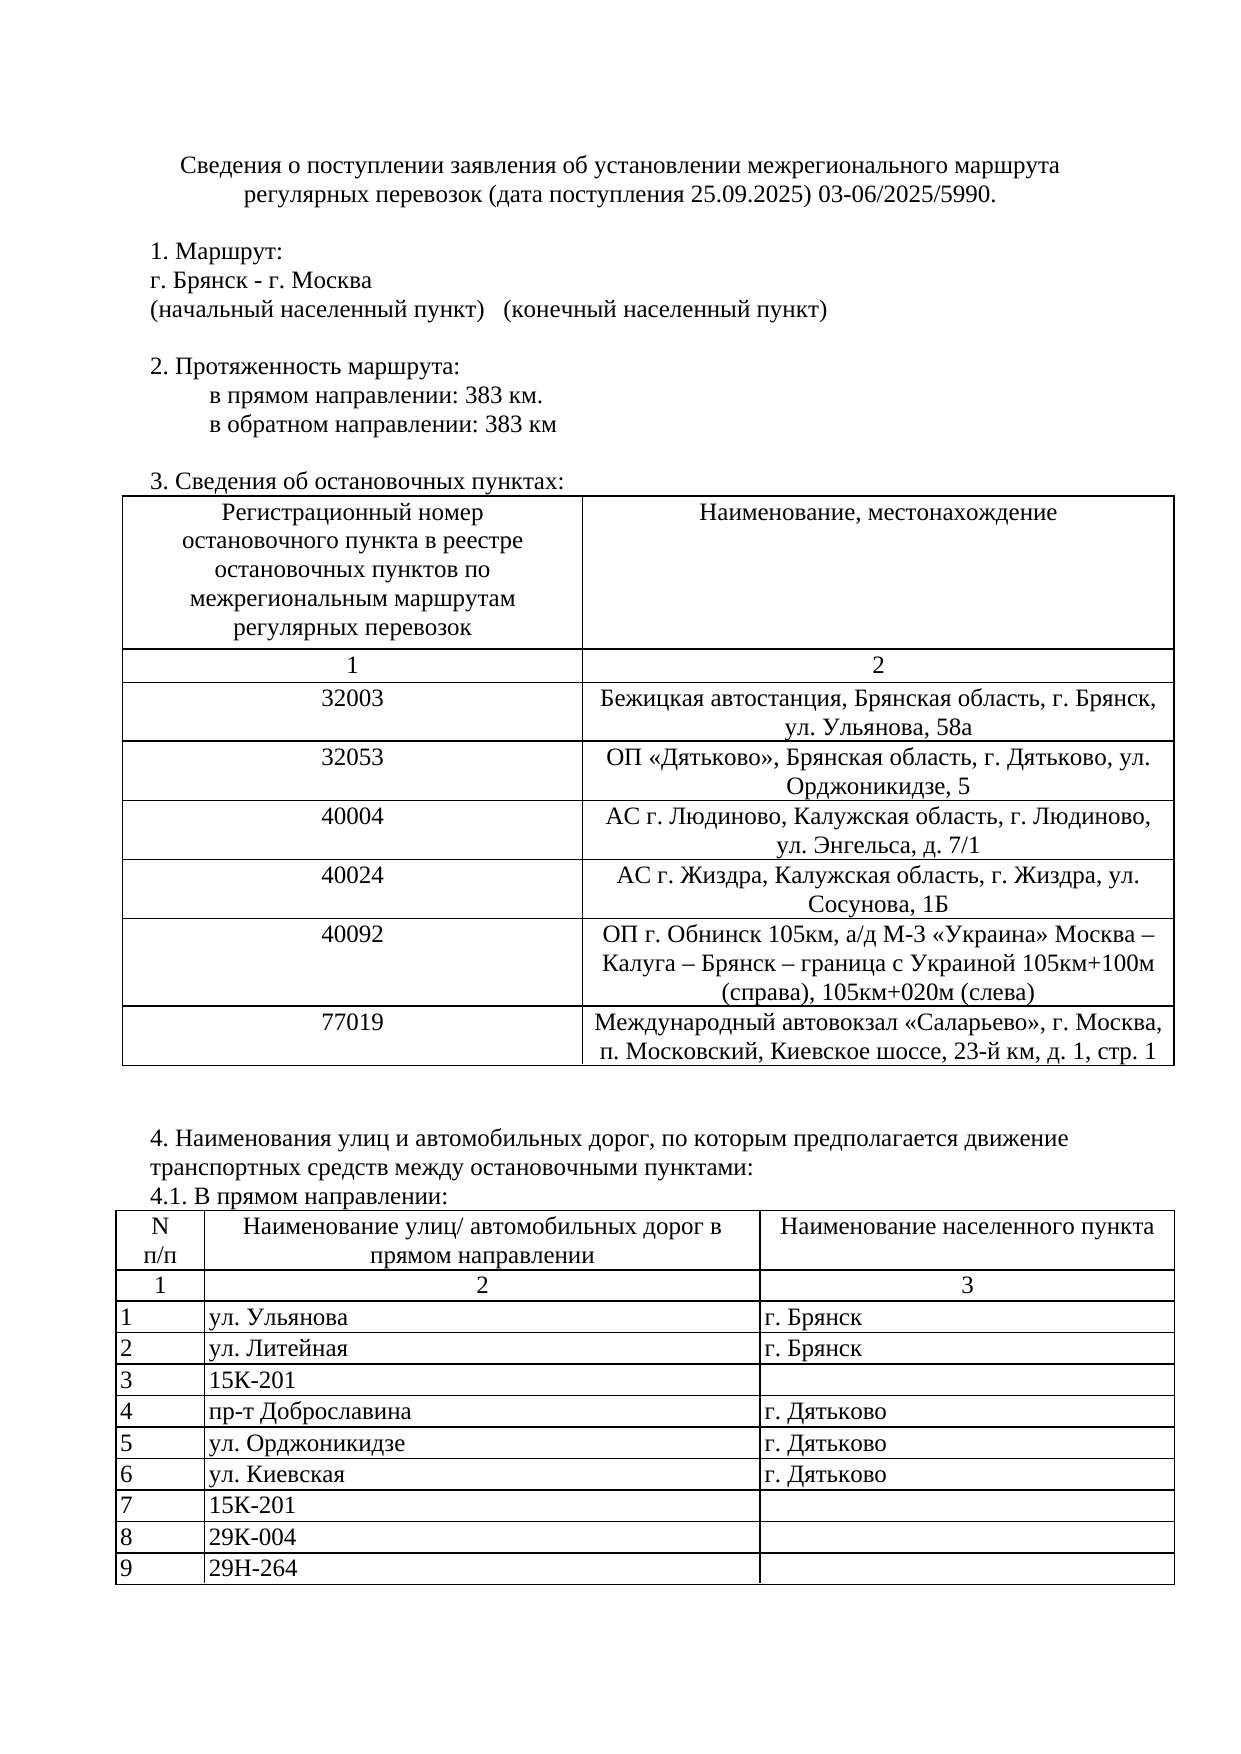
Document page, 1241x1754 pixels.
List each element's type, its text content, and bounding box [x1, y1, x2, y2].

table_cell 2 [583, 650, 1173, 681]
table_cell Международный автовокзал «Саларьево», г. Москва, п. Московский, Киевское шоссе, 23-й км, д. 1, стр. 1 [583, 1007, 1173, 1064]
table_cell 40004 [123, 801, 582, 858]
table_cell 1 [117, 1302, 204, 1332]
table_cell АС г. Жиздра, Калужская область, г. Жиздра, ул. Сосунова, 1Б [583, 860, 1173, 918]
table_header Наименование населенного пункта [761, 1211, 1174, 1269]
table_cell Бежицкая автостанция, Брянская область, г. Брянск, ул. Ульянова, 58а [583, 683, 1173, 740]
table_header N п/п [117, 1211, 204, 1269]
table_cell [761, 1554, 1174, 1583]
table_cell г. Дятьково [761, 1428, 1174, 1458]
table_cell 32053 [123, 742, 582, 799]
table_cell 1 [123, 650, 582, 681]
table_cell 5 [117, 1428, 204, 1458]
table_cell ОП «Дятьково», Брянская область, г. Дятьково, ул. Орджоникидзе, 5 [583, 742, 1173, 799]
table_cell 6 [117, 1459, 204, 1489]
table_cell 1 [117, 1271, 204, 1300]
text в обратном направлении: 383 км [150, 409, 1090, 437]
table_cell 2 [117, 1333, 204, 1363]
table_cell 7 [117, 1491, 204, 1521]
table_cell 2 [205, 1271, 759, 1300]
table_cell 8 [117, 1522, 204, 1552]
table_cell 29К-004 [205, 1522, 759, 1552]
table_cell 32003 [123, 683, 582, 740]
table_cell пр-т Доброславина [205, 1396, 759, 1426]
text 4.1. В прямом направлении: [150, 1181, 1090, 1210]
table_cell ул. Киевская [205, 1459, 759, 1489]
table_cell ул. Орджоникидзе [205, 1428, 759, 1458]
table_cell АС г. Людиново, Калужская область, г. Людиново, ул. Энгельса, д. 7/1 [583, 801, 1173, 858]
table_cell 40092 [123, 919, 582, 1005]
table_cell 9 [117, 1554, 204, 1583]
table_cell [761, 1365, 1174, 1395]
table_cell 3 [761, 1271, 1174, 1300]
table_cell 29Н-264 [205, 1554, 759, 1583]
text 2. Протяженность маршрута: [150, 351, 1090, 380]
table_cell 77019 [123, 1007, 582, 1064]
table_cell [761, 1491, 1174, 1521]
table_cell 3 [117, 1365, 204, 1395]
table_cell ОП г. Обнинск 105км, а/д М-3 «Украина» Москва – Калуга – Брянск – граница с Украиной 105км+100м (справа), 105км+020м (слева) [583, 919, 1173, 1005]
table_cell 15К-201 [205, 1365, 759, 1395]
table_cell г. Дятьково [761, 1459, 1174, 1489]
table_cell г. Дятьково [761, 1396, 1174, 1426]
table_cell 4 [117, 1396, 204, 1426]
table_cell [761, 1522, 1174, 1552]
table_cell 40024 [123, 860, 582, 918]
text 1. Маршрут: [150, 236, 1090, 265]
table_cell 15К-201 [205, 1491, 759, 1521]
text (начальный населенный пункт) (конечный населенный пункт) [150, 294, 1090, 322]
text г. Брянск - г. Москва [150, 265, 1090, 294]
table_header Регистрационный номер остановочного пункта в реестре остановочных пунктов по межрегиональным маршрутам регулярных перевозок [123, 497, 582, 648]
table_header Наименование, местонахождение [583, 497, 1173, 648]
table_cell г. Брянск [761, 1302, 1174, 1332]
table_header Наименование улиц/ автомобильных дорог в прямом направлении [205, 1211, 759, 1269]
text в прямом направлении: 383 км. [150, 380, 1090, 409]
text Сведения о поступлении заявления об установлении межрегионального маршрута регулярных перевозок (дата поступления 25.09.2025) 03-06/2025/5990. [150, 150, 1090, 207]
table_cell ул. Ульянова [205, 1302, 759, 1332]
text 4. Наименования улиц и автомобильных дорог, по которым предполагается движение транспортных средств между остановочными пунктами: [150, 1123, 1090, 1181]
table_cell г. Брянск [761, 1333, 1174, 1363]
table_cell ул. Литейная [205, 1333, 759, 1363]
text 3. Сведения об остановочных пунктах: [150, 466, 1090, 495]
